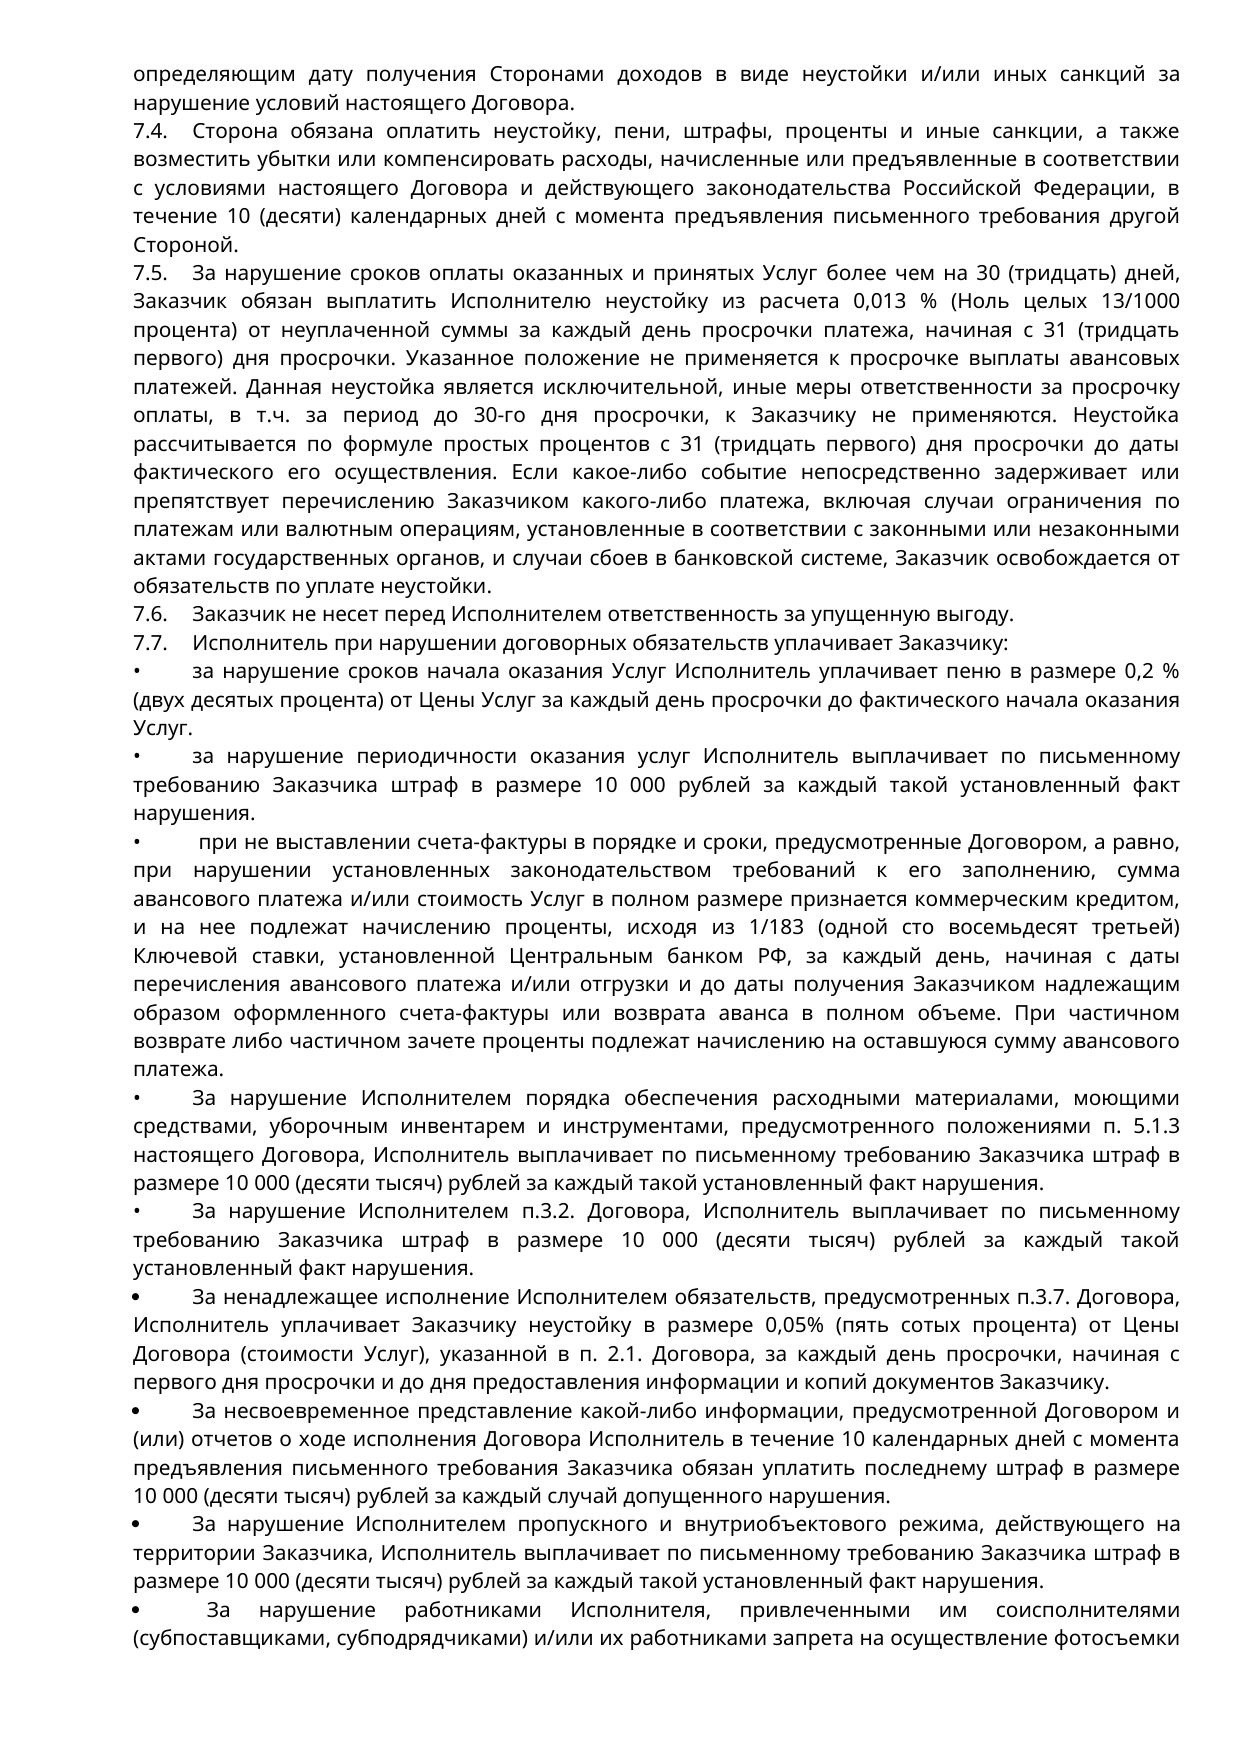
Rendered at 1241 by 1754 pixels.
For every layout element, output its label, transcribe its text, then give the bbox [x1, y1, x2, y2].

text • За нарушение Исполнителем п.3.2. Договора, Исполнитель выплачивает по письменному требованию Заказчика штраф в размере 10 000 (десяти тысяч) рублей за каждый такой установленный факт нарушения. [133, 1197, 1181, 1282]
list Сторона обязана оплатить неустойку, пени, штрафы, проценты и иные санкции, а также возместить убытки или компенсировать расходы, начисленные или предъявленные в соответствии с условиями настоящего Договора и действующего законодательства Российской Федерации, в течение 10 (десяти) календарных дней с момента предъявления письменного требования другой Стороной. [133, 116, 1181, 258]
text • при не выставлении счета-фактуры в порядке и сроки, предусмотренные Договором, а равно, при нарушении установленных законодательством требований к его заполнению, сумма авансового платежа и/или стоимость Услуг в полном размере признается коммерческим кредитом, и на нее подлежат начислению проценты, исходя из 1/183 (одной сто восемьдесят третьей) Ключевой ставки, установленной Центральным банком РФ, за каждый день, начиная с даты перечисления авансового платежа и/или отгрузки и до даты получения Заказчиком надлежащим образом оформленного счета-фактуры или возврата аванса в полном объеме. При частичном возврате либо частичном зачете проценты подлежат начислению на оставшуюся сумму авансового платежа. [133, 827, 1181, 1083]
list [132, 1595, 1181, 1652]
list За нарушение сроков оплаты оказанных и принятых Услуг более чем на 30 (тридцать) дней, Заказчик обязан выплатить Исполнителю неустойку из расчета 0,013 % (Ноль целых 13/1000 процента) от неуплаченной суммы за каждый день просрочки платежа, начиная с 31 (тридцать первого) дня просрочки. Указанное положение не применяется к просрочке выплаты авансовых платежей. Данная неустойка является исключительной, иные меры ответственности за просрочку оплаты, в т.ч. за период до 30-го дня просрочки, к Заказчику не применяются. Неустойка рассчитывается по формуле простых процентов с 31 (тридцать первого) дня просрочки до даты фактического его осуществления. Если какое-либо событие непосредственно задерживает или препятствует перечислению Заказчиком какого-либо платежа, включая случаи ограничения по платежам или валютным операциям, установленные в соответствии с законными или незаконными актами государственных органов, и случаи сбоев в банковской системе, Заказчик освобождается от обязательств по уплате неустойки. [133, 258, 1181, 599]
text • За нарушение Исполнителем порядка обеспечения расходными материалами, моющими средствами, уборочным инвентарем и инструментами, предусмотренного положениями п. 5.1.3 настоящего Договора, Исполнитель выплачивает по письменному требованию Заказчика штраф в размере 10 000 (десяти тысяч) рублей за каждый такой установленный факт нарушения. [133, 1083, 1181, 1197]
text • за нарушение периодичности оказания услуг Исполнитель выплачивает по письменному требованию Заказчика штраф в размере 10 000 рублей за каждый такой установленный факт нарушения. [133, 742, 1181, 827]
text • за нарушение сроков начала оказания Услуг Исполнитель уплачивает пеню в размере 0,2 % (двух десятых процента) от Цены Услуг за каждый день просрочки до фактического начала оказания Услуг. [133, 656, 1181, 742]
list За ненадлежащее исполнение Исполнителем обязательств, предусмотренных п.3.7. Договора, Исполнитель уплачивает Заказчику неустойку в размере 0,05% (пять сотых процента) от Цены Договора (стоимости Услуг), указанной в п. 2.1. Договора, за каждый день просрочки, начиная с первого дня просрочки и до дня предоставления информации и копий документов Заказчику. [132, 1282, 1181, 1396]
list Исполнитель при нарушении договорных обязательств уплачивает Заказчику: [133, 628, 1181, 656]
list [133, 59, 1181, 116]
list Заказчик не несет перед Исполнителем ответственность за упущенную выгоду. [133, 599, 1181, 628]
list За нарушение Исполнителем пропускного и внутриобъектового режима, действующего на территории Заказчика, Исполнитель выплачивает по письменному требованию Заказчика штраф в размере 10 000 (десяти тысяч) рублей за каждый такой установленный факт нарушения. [132, 1509, 1181, 1595]
list За несвоевременное представление какой-либо информации, предусмотренной Договором и (или) отчетов о ходе исполнения Договора Исполнитель в течение 10 календарных дней с момента предъявления письменного требования Заказчика обязан уплатить последнему штраф в размере 10 000 (десяти тысяч) рублей за каждый случай допущенного нарушения. [132, 1396, 1181, 1509]
